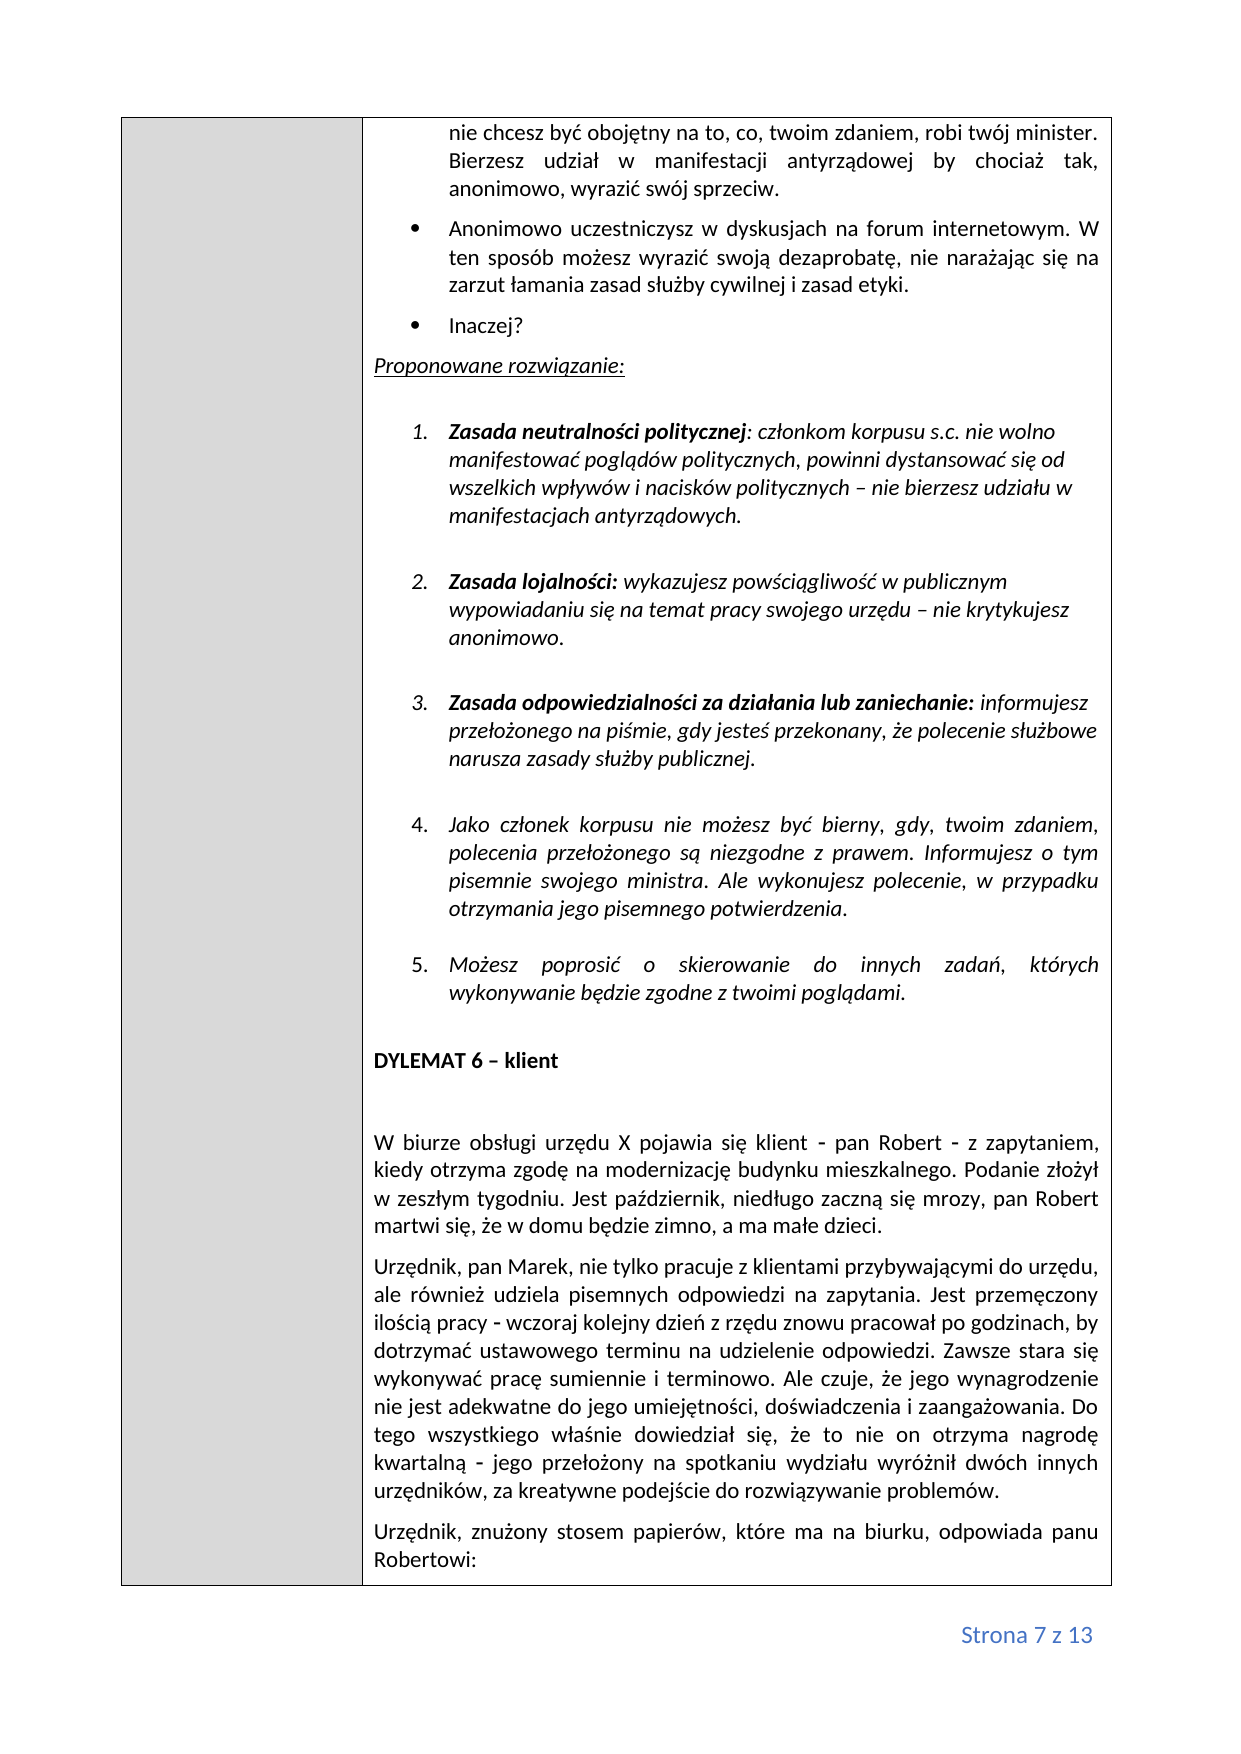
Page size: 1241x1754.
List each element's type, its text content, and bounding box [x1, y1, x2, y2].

table_cell Opis [122, 118, 362, 1585]
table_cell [363, 118, 1111, 1585]
